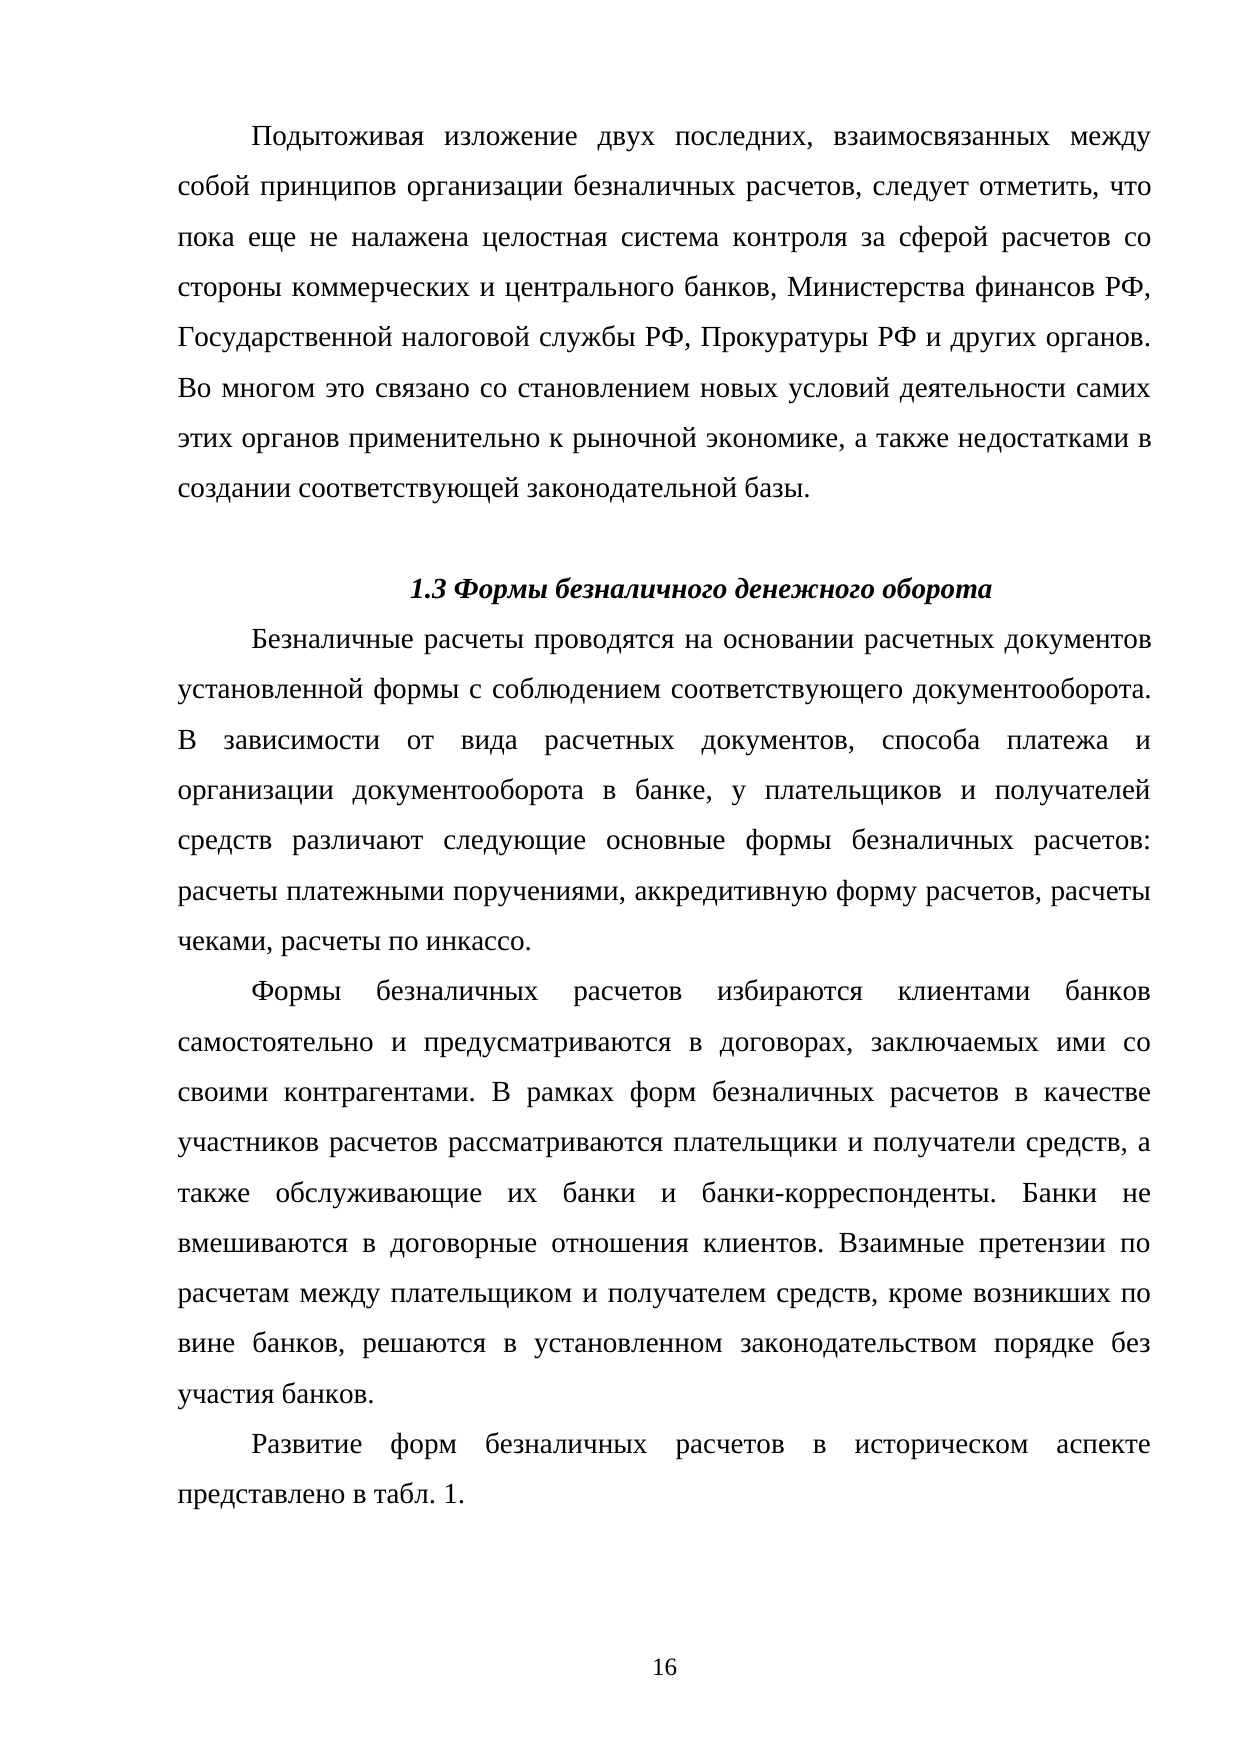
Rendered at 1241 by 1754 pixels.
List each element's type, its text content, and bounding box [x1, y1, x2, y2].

text Подытоживая изложение двух последних, взаимосвязанных между собой принципов организации безналичных расчетов, следует отметить, что пока еще не налажена целостная система контроля за сферой расчетов со стороны коммерческих и центрального банков, Министерства финансов РФ, Государственной налоговой службы РФ, Прокуратуры РФ и других органов. Во многом это связано со становлением новых условий деятельности самих этих органов применительно к рыночной экономике, а также недостатками в создании соответствующей законодательной базы. [177, 118, 1152, 504]
text 1.3 Формы безналичного денежного оборота [177, 571, 1152, 604]
text Развитие форм безналичных расчетов в историческом аспекте представлено в табл. 1. [177, 1426, 1152, 1510]
text Безналичные расчеты проводятся на основании расчетных документов установленной формы с соблюдением соответствующего документооборота. В зависимости от вида расчетных документов, способа платежа и организации документооборота в банке, у плательщиков и получателей средств различают следующие основные формы безналичных расчетов: расчеты платежными поручениями, аккредитивную форму расчетов, расчеты чеками, расчеты по инкассо. [177, 621, 1152, 957]
text Формы безналичных расчетов избираются клиентами банков самостоятельно и предусматриваются в договорах, заключаемых ими со своими контрагентами. В рамках форм безналичных расчетов в качестве участников расчетов рассматриваются плательщики и получатели средств, а также обслуживающие их банки и банки-корреспонденты. Банки не вмешиваются в договорные отношения клиентов. Взаимные претензии по расчетам между плательщиком и получателем средств, кроме возникших по вине банков, решаются в установленном законодательством порядке без участия банков. [177, 973, 1152, 1409]
